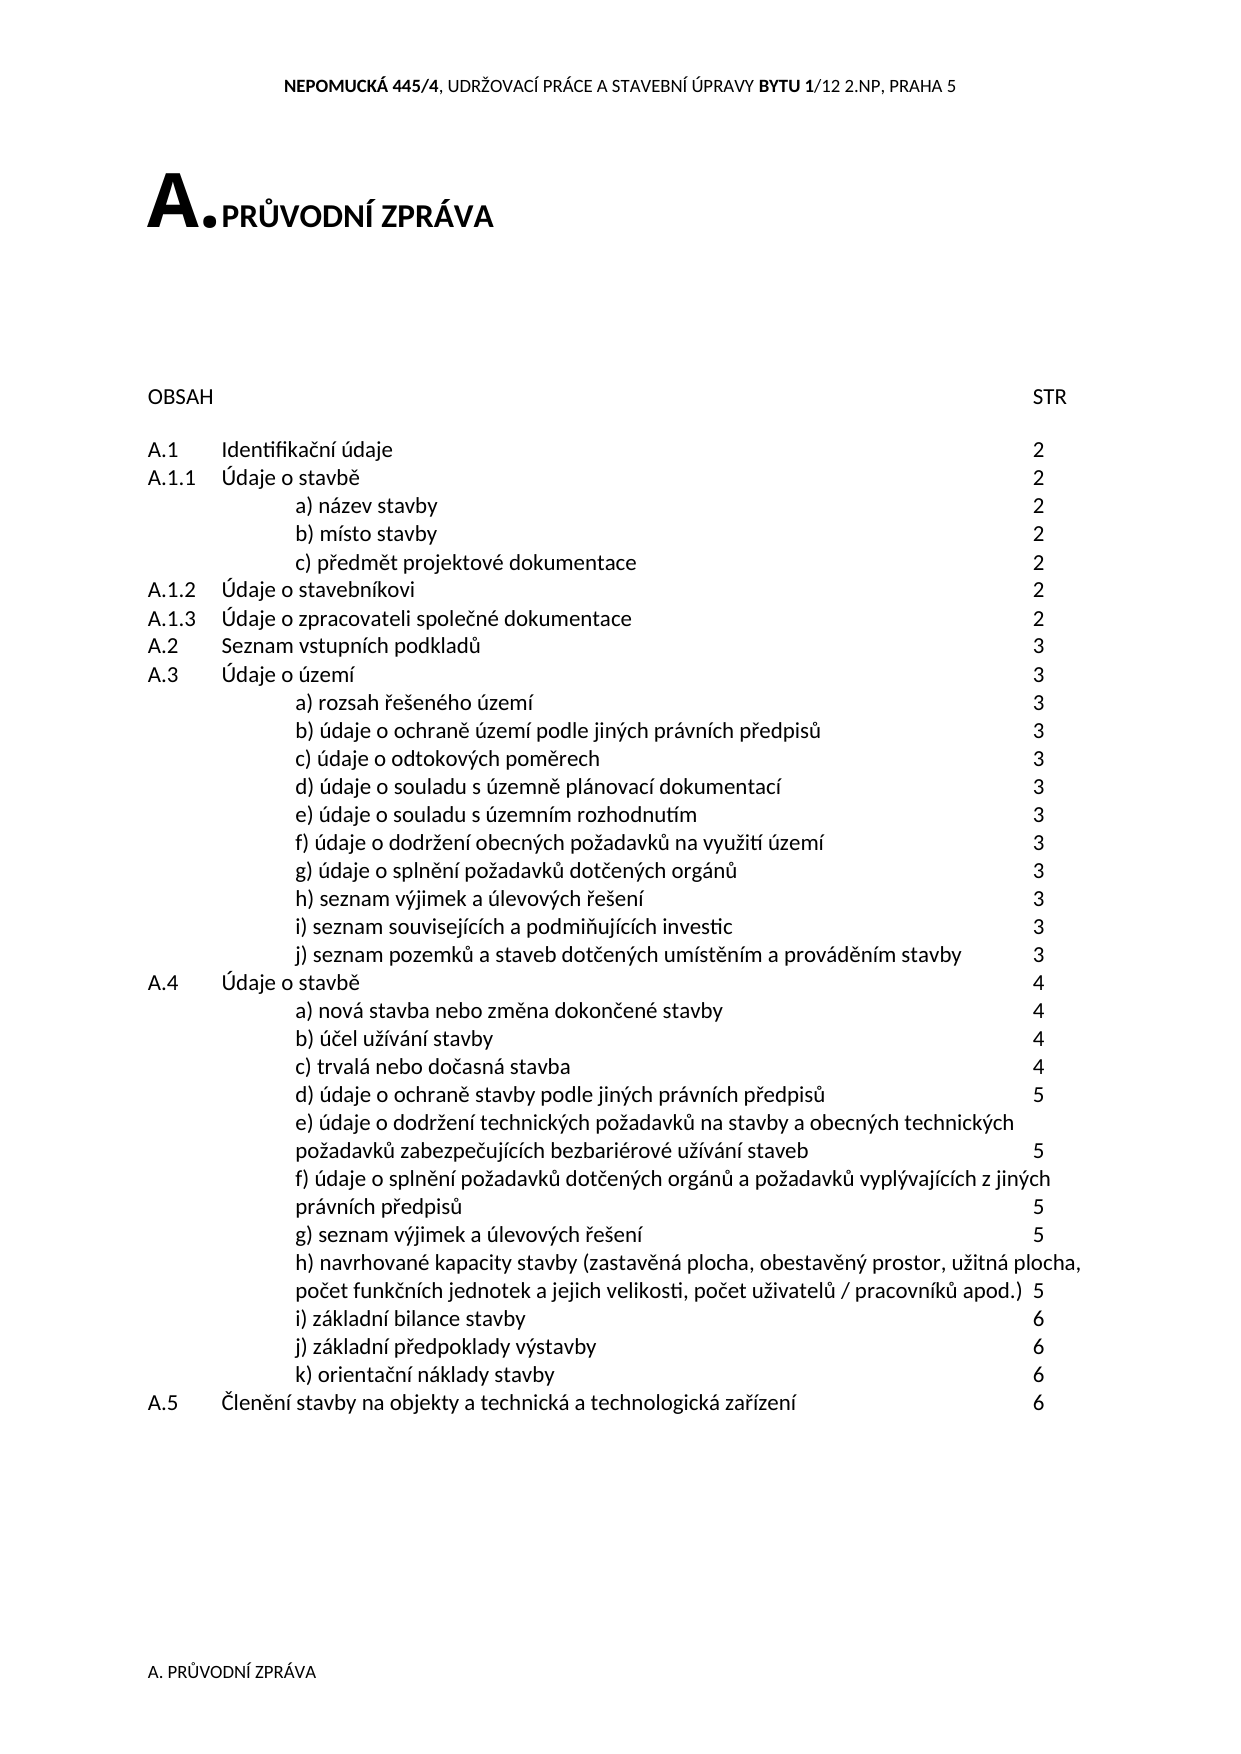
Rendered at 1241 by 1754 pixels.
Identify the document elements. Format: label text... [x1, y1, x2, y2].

text d) údaje o ochraně stavby podle jiných právních předpisů 5 [221, 1080, 1093, 1108]
text b) místo stavby 2 [221, 519, 1093, 548]
text j) základní předpoklady výstavby 6 [221, 1332, 1093, 1360]
text d) údaje o souladu s územně plánovací dokumentací 3 [221, 772, 1093, 800]
text A.1.2 Údaje o stavebníkovi 2 [148, 576, 1093, 604]
text a) nová stavba nebo změna dokončené stavby 4 [221, 996, 1093, 1024]
text A.3 Údaje o území 3 [148, 660, 1093, 688]
text b) údaje o ochraně území podle jiných právních předpisů 3 [221, 716, 1093, 744]
text A.2 Seznam vstupních podkladů 3 [148, 632, 1093, 660]
text f) údaje o splnění požadavků dotčených orgánů a požadavků vyplývajících z jiných právních předpisů 5 [295, 1164, 1093, 1220]
text A.1 Identifikační údaje 2 [148, 436, 1093, 463]
text g) údaje o splnění požadavků dotčených orgánů 3 [221, 856, 1093, 884]
text c) předmět projektové dokumentace 2 [221, 548, 1093, 576]
text a) rozsah řešeného území 3 [221, 688, 1093, 716]
text i) základní bilance stavby 6 [221, 1304, 1093, 1332]
text j) seznam pozemků a staveb dotčených umístěním a prováděním stavby 3 [221, 940, 1093, 968]
text f) údaje o dodržení obecných požadavků na využití území 3 [221, 828, 1093, 856]
text k) orientační náklady stavby 6 [221, 1360, 1093, 1388]
text OBSAH STR [148, 382, 1093, 411]
text A.4 Údaje o stavbě 4 [148, 968, 1093, 996]
text A. PRŮVODNÍ ZPRÁVA [148, 148, 1093, 250]
text A.1.3 Údaje o zpracovateli společné dokumentace 2 [148, 604, 1093, 632]
text h) seznam výjimek a úlevových řešení 3 [221, 884, 1093, 912]
text i) seznam souvisejících a podmiňujících investic 3 [221, 912, 1093, 940]
text h) navrhované kapacity stavby (zastavěná plocha, obestavěný prostor, užitná plocha, počet funkčních jednotek a jejich velikosti, počet uživatelů / pracovníků apod.) 5 [295, 1248, 1093, 1304]
text A.5 Členění stavby na objekty a technická a technologická zařízení 6 [148, 1388, 1093, 1416]
text a) název stavby 2 [221, 492, 1093, 519]
text g) seznam výjimek a úlevových řešení 5 [221, 1220, 1093, 1248]
text c) údaje o odtokových poměrech 3 [221, 744, 1093, 772]
text e) údaje o souladu s územním rozhodnutím 3 [221, 800, 1093, 828]
text A.1.1 Údaje o stavbě 2 [148, 463, 1093, 492]
text e) údaje o dodržení technických požadavků na stavby a obecných technických požadavků zabezpečujících bezbariérové užívání staveb 5 [295, 1108, 1093, 1164]
text b) účel užívání stavby 4 [221, 1024, 1093, 1052]
text c) trvalá nebo dočasná stavba 4 [221, 1052, 1093, 1080]
